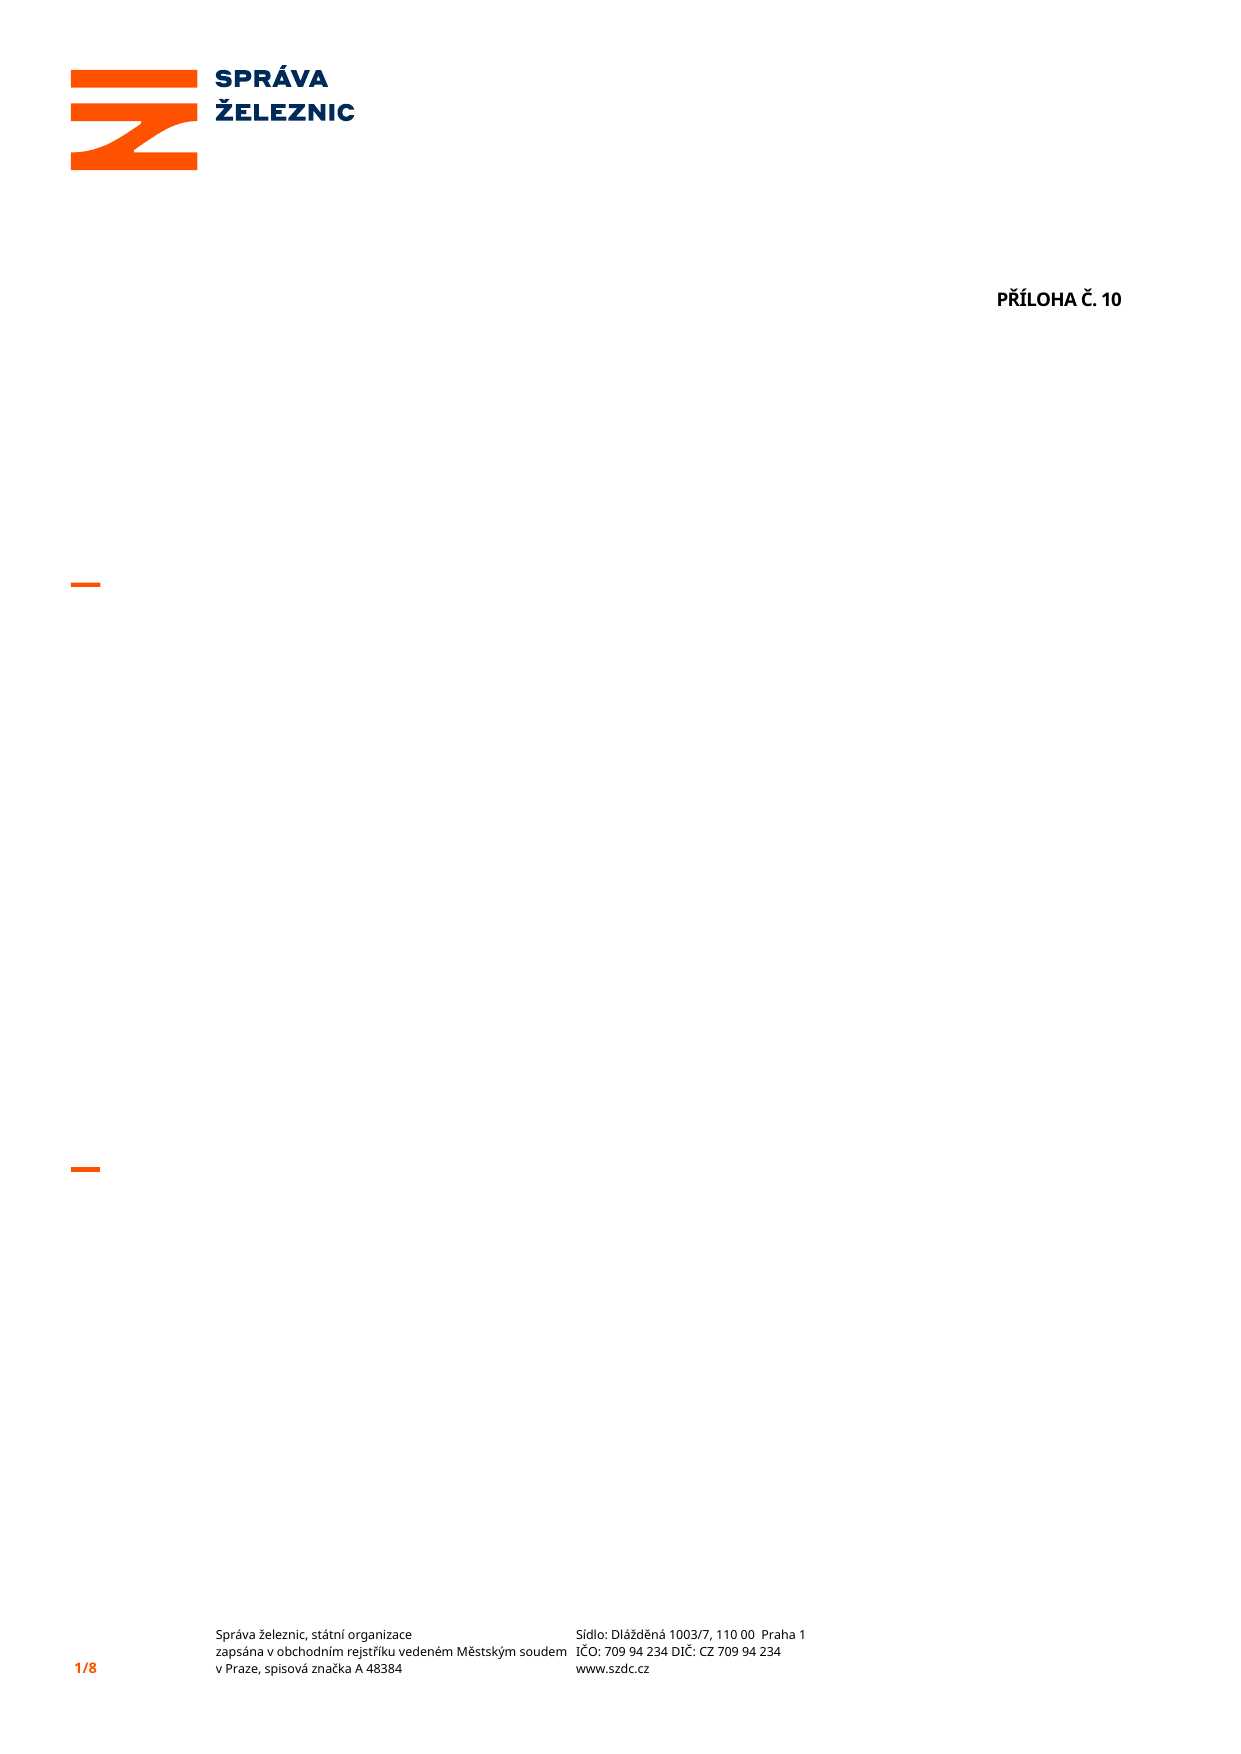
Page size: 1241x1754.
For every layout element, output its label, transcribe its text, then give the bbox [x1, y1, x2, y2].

subtitle PŘÍLOHA Č. 10 [261, 286, 1122, 311]
